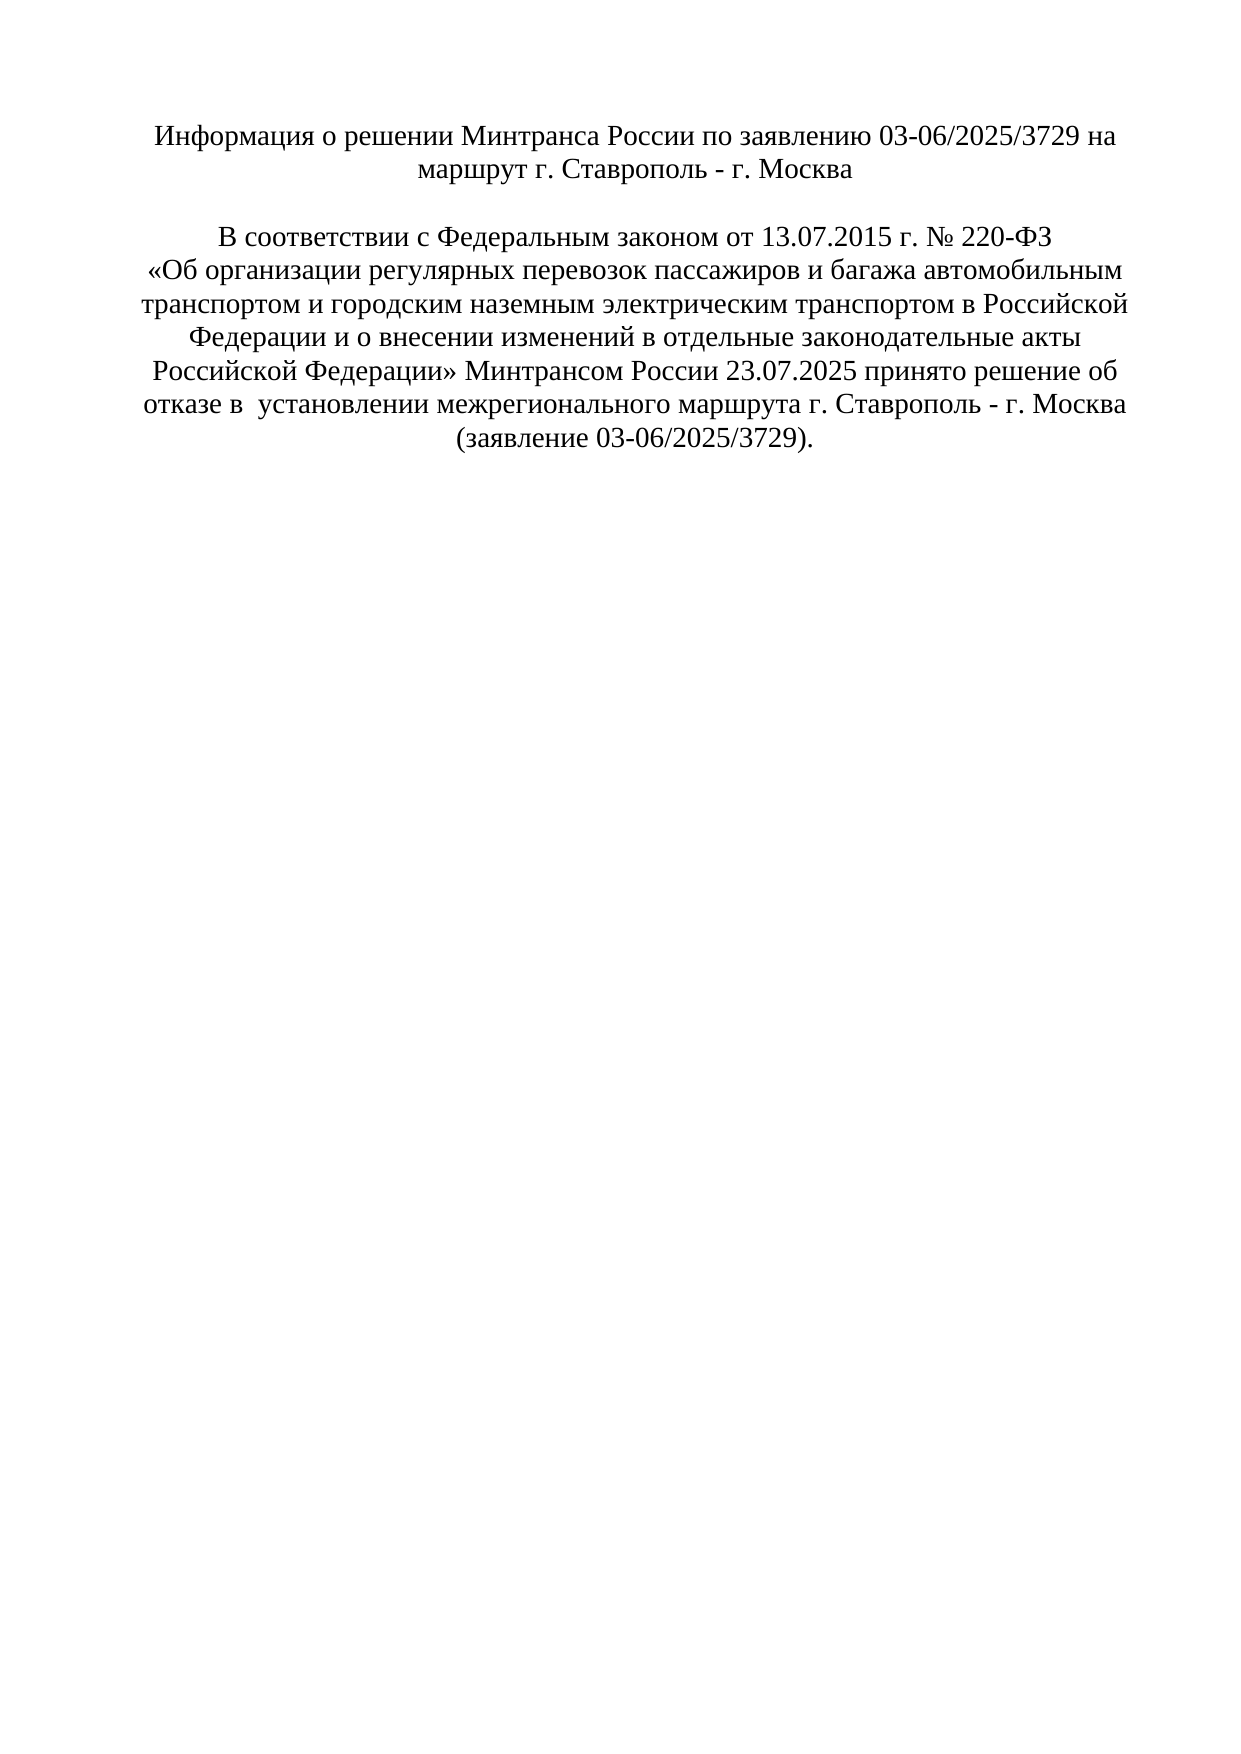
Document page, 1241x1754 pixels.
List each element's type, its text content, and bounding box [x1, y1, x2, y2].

text В соответствии с Федеральным законом от 13.07.2015 г. № 220-ФЗ «Об организации регулярных перевозок пассажиров и багажа автомобильным транспортом и городским наземным электрическим транспортом в Российской Федерации и о внесении изменений в отдельные законодательные акты Российской Федерации» Минтрансом России 23.07.2025 принято решение об отказе в установлении межрегионального маршрута г. Ставрополь - г. Москва (заявление 03-06/2025/3729). [118, 219, 1152, 453]
text Информация о решении Минтранса России по заявлению 03-06/2025/3729 на маршрут г. Ставрополь - г. Москва [118, 118, 1152, 185]
